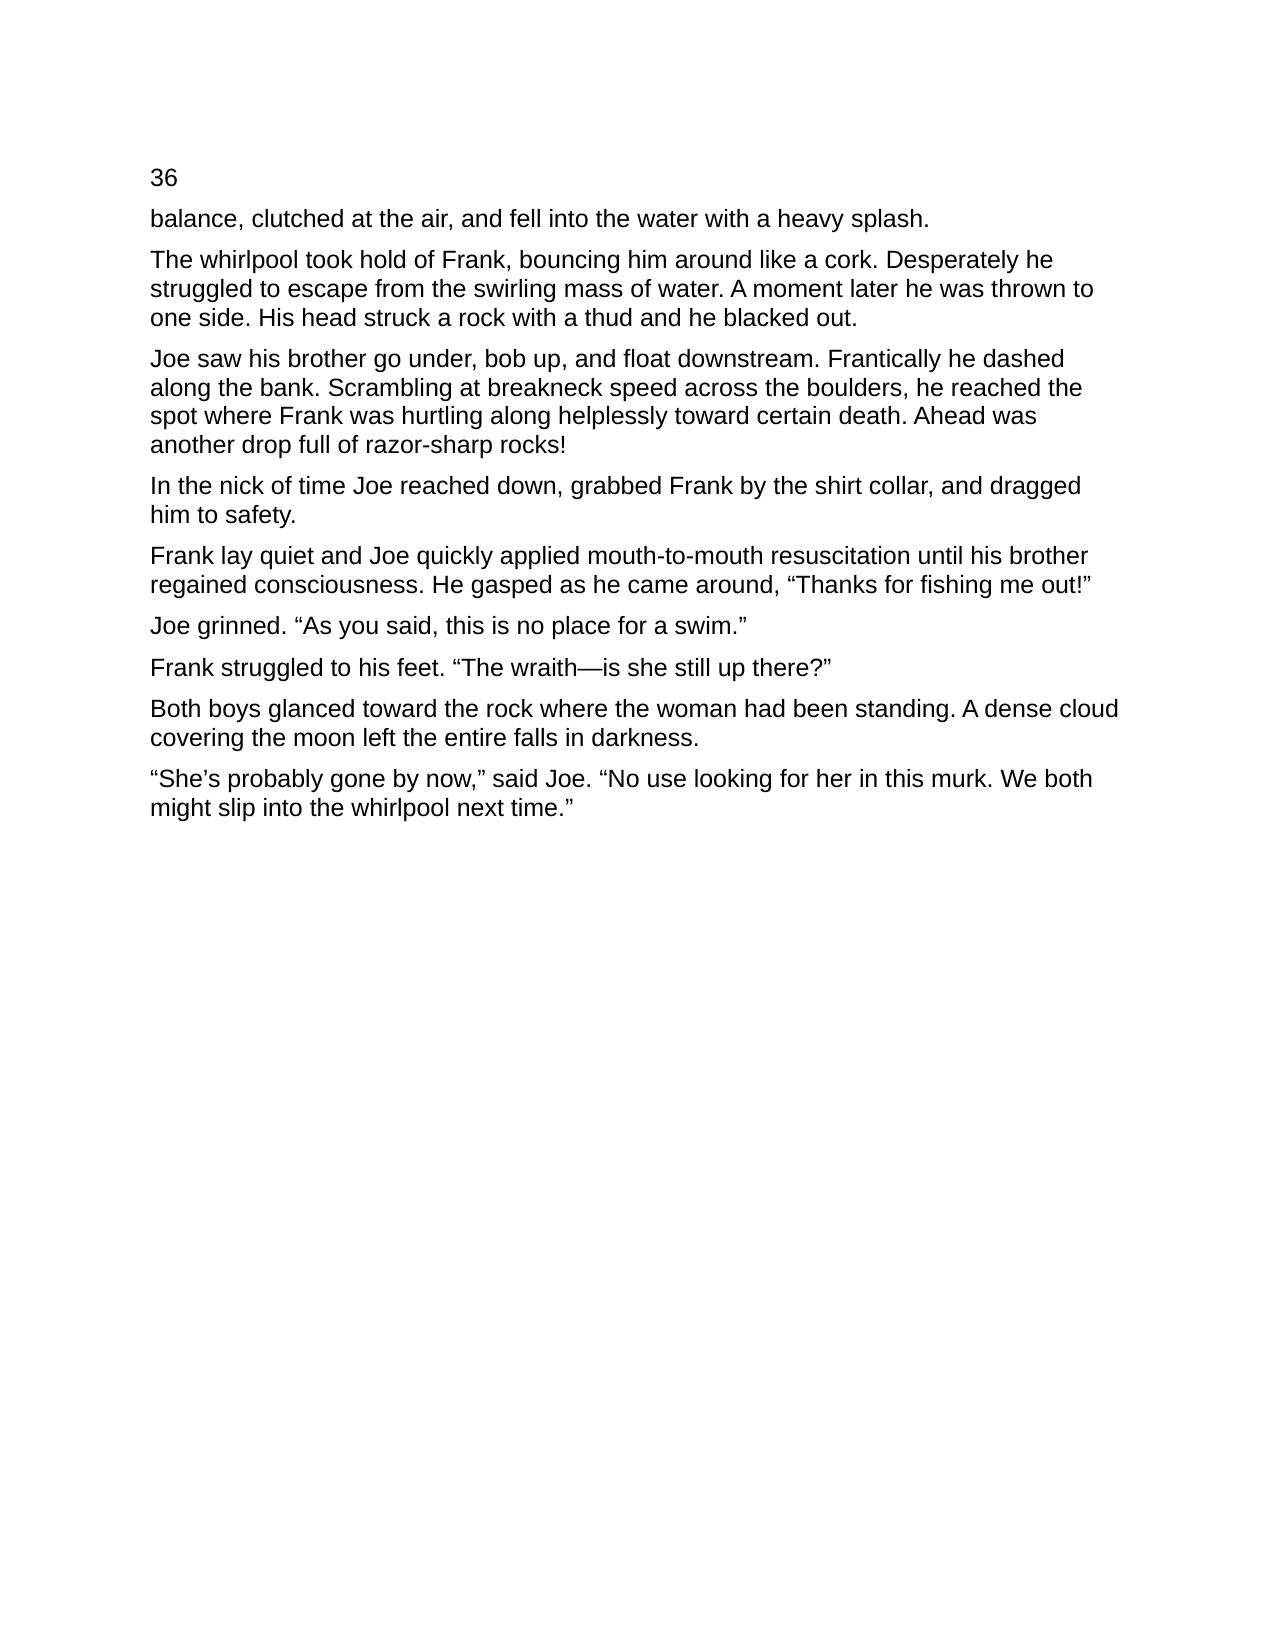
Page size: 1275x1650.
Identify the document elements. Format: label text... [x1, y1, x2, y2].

text The whirlpool took hold of Frank, bouncing him around like a cork. Desperately he struggled to escape from the swirling mass of water. A moment later he was thrown to one side. His head struck a rock with a thud and he blacked out. [150, 245, 1125, 331]
text Joe saw his brother go under, bob up, and float downstream. Frantically he dashed along the bank. Scrambling at breakneck speed across the boulders, he reached the spot where Frank was hurtling along helplessly toward certain death. Ahead was another drop full of razor-sharp rocks! [150, 344, 1125, 459]
text Both boys glanced toward the rock where the woman had been standing. A dense cloud covering the moon left the entire falls in darkness. [150, 694, 1125, 751]
text “She’s probably gone by now,” said Joe. “No use looking for her in this murk. We both might slip into the whirlpool next time.” [150, 764, 1125, 821]
text 36 [150, 162, 1125, 191]
text Frank struggled to his feet. “The wraith—is she still up there?” [150, 652, 1125, 681]
text balance, clutched at the air, and fell into the water with a heavy splash. [150, 204, 1125, 232]
text In the nick of time Joe reached down, grabbed Frank by the shirt collar, and dragged him to safety. [150, 471, 1125, 529]
text Joe grinned. “As you said, this is no place for a swim.” [150, 611, 1125, 640]
text Frank lay quiet and Joe quickly applied mouth-to-mouth resuscitation until his brother regained consciousness. He gasped as he came around, “Thanks for fishing me out!” [150, 541, 1125, 599]
